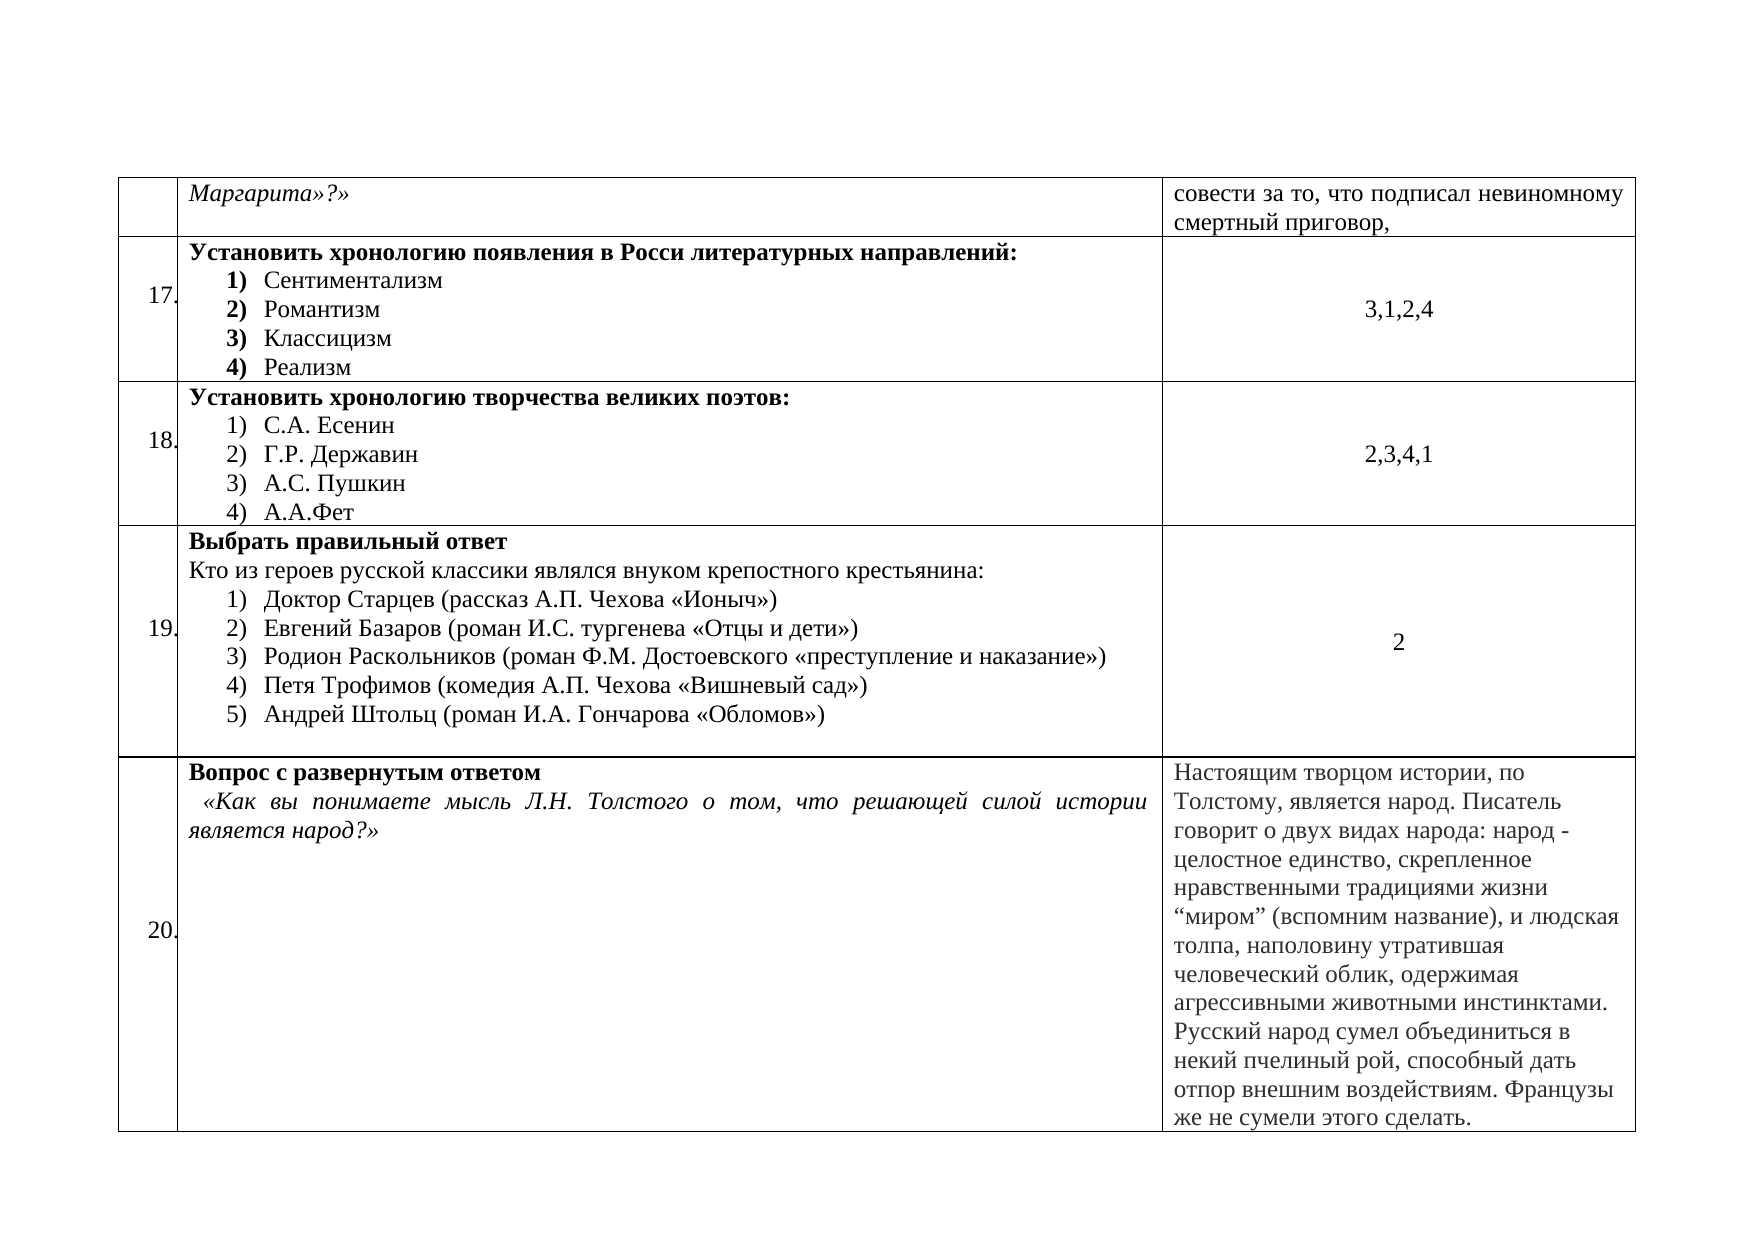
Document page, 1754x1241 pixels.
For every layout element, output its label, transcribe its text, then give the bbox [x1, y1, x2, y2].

table_cell Выбрать правильный ответ Кто из героев русской классики являлся внуком крепостного крестьянина: Доктор Старцев (рассказ А.П. Чехова «Ионыч») Евгений Базаров (роман И.С. тургенева «Отцы и дети») Родион Раскольников (роман Ф.М. Достоевского «преступление и наказание») Петя Трофимов (комедия А.П. Чехова «Вишневый сад») Андрей Штольц (роман И.А. Гончарова «Обломов») [178, 526, 1162, 756]
table_cell [119, 758, 177, 1131]
table_cell Вопрос с развернутым ответом «Как вы понимаете мысль Л.Н. Толстого о том, что решающей силой истории является народ?» [178, 758, 1162, 1131]
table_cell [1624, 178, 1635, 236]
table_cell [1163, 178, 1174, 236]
table_cell [119, 526, 177, 756]
table_cell [119, 237, 177, 381]
table_cell 2 [1163, 526, 1635, 756]
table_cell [178, 178, 1162, 236]
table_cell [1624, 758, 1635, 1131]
table_cell Установить хронологию творчества великих поэтов: С.А. Есенин Г.Р. Державин А.С. Пушкин А.А.Фет [178, 382, 1162, 525]
table_cell Установить хронологию появления в Росси литературных направлений: Сентиментализм Романтизм Классицизм Реализм [178, 237, 1162, 381]
table_cell [119, 382, 177, 525]
table_cell 3,1,2,4 [1163, 237, 1635, 381]
table_cell [119, 178, 177, 236]
table_cell 2,3,4,1 [1163, 382, 1635, 525]
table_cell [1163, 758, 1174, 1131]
